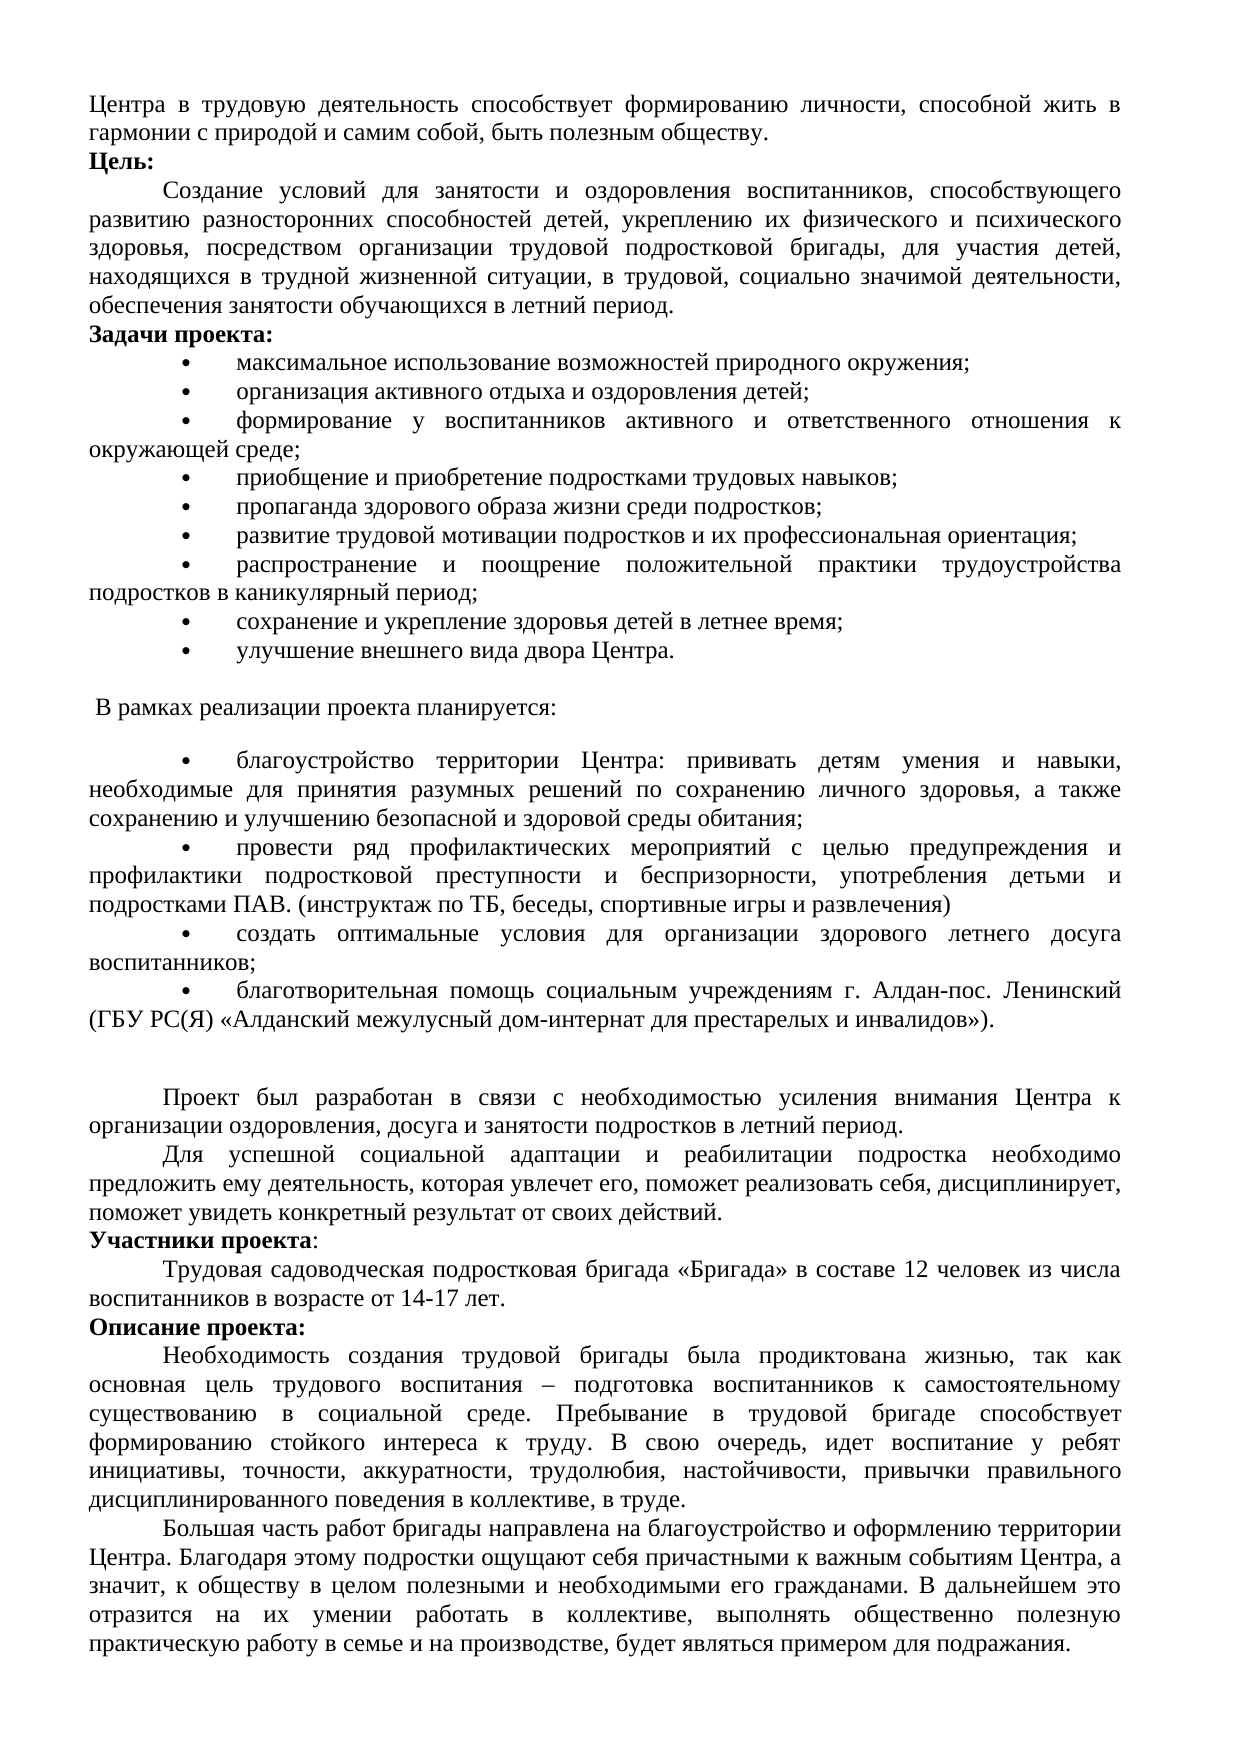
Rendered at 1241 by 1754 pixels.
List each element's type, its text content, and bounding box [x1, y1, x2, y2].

text Трудовая садоводческая подростковая бригада «Бригада» в составе 12 человек из числа воспитанников в возрасте от 14-17 лет. [88, 1254, 1122, 1312]
list пропаганда здорового образа жизни среди подростков; [88, 491, 1122, 520]
text Задачи проекта: [88, 319, 1122, 347]
list улучшение внешнего вида двора Центра. [88, 635, 1122, 664]
text Участники проекта: [88, 1226, 1122, 1254]
list благотворительная помощь социальным учреждениям г. Алдан-пос. Ленинский (ГБУ РС(Я) «Алданский межулусный дом-интернат для престарелых и инвалидов»). [88, 976, 1122, 1033]
text В рамках реализации проекта планируется: [88, 692, 1122, 720]
list развитие трудовой мотивации подростков и их профессиональная ориентация; [88, 520, 1122, 549]
text Необходимость создания трудовой бригады была продиктована жизнью, так как основная цель трудового воспитания – подготовка воспитанников к самостоятельному существованию в социальной среде. Пребывание в трудовой бригаде способствует формированию стойкого интереса к труду. В свою очередь, идет воспитание у ребят инициативы, точности, аккуратности, трудолюбия, настойчивости, привычки правильного дисциплинированного поведения в коллективе, в труде. [88, 1341, 1122, 1513]
text Проект был разработан в связи с необходимостью усиления внимания Центра к организации оздоровления, досуга и занятости подростков в летний период. [88, 1082, 1122, 1139]
text Описание проекта: [88, 1312, 1122, 1341]
list приобщение и приобретение подростками трудовых навыков; [88, 462, 1122, 491]
list благоустройство территории Центра: прививать детям умения и навыки, необходимые для принятия разумных решений по сохранению личного здоровья, а также сохранению и улучшению безопасной и здоровой среды обитания; [88, 746, 1122, 832]
list провести ряд профилактических мероприятий с целью предупреждения и профилактики подростковой преступности и беспризорности, употребления детьми и подростками ПАВ. (инструктаж по ТБ, беседы, спортивные игры и развлечения) [88, 832, 1122, 918]
list формирование у воспитанников активного и ответственного отношения к окружающей среде; [88, 405, 1122, 462]
text Большая часть работ бригады направлена на благоустройство и оформлению территории Центра. Благодаря этому подростки ощущают себя причастными к важным событиям Центра, а значит, к обществу в целом полезными и необходимыми его гражданами. В дальнейшем это отразится на их умении работать в коллективе, выполнять общественно полезную практическую работу в семье и на производстве, будет являться примером для подражания. [88, 1513, 1122, 1657]
list максимальное использование возможностей природного окружения; [88, 347, 1122, 376]
list сохранение и укрепление здоровья детей в летнее время; [88, 606, 1122, 635]
text Для успешной социальной адаптации и реабилитации подростка необходимо предложить ему деятельность, которая увлечет его, поможет реализовать себя, дисциплинирует, поможет увидеть конкретный результат от своих действий. [88, 1139, 1122, 1226]
list распространение и поощрение положительной практики трудоустройства подростков в каникулярный период; [88, 549, 1122, 606]
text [88, 89, 1122, 146]
list создать оптимальные условия для организации здорового летнего досуга воспитанников; [88, 918, 1122, 976]
list организация активного отдыха и оздоровления детей; [88, 376, 1122, 405]
text Создание условий для занятости и оздоровления воспитанников, способствующего развитию разносторонних способностей детей, укреплению их физического и психического здоровья, посредством организации трудовой подростковой бригады, для участия детей, находящихся в трудной жизненной ситуации, в трудовой, социально значимой деятельности, обеспечения занятости обучающихся в летний период. [88, 175, 1122, 319]
text Цель: [88, 146, 1122, 175]
